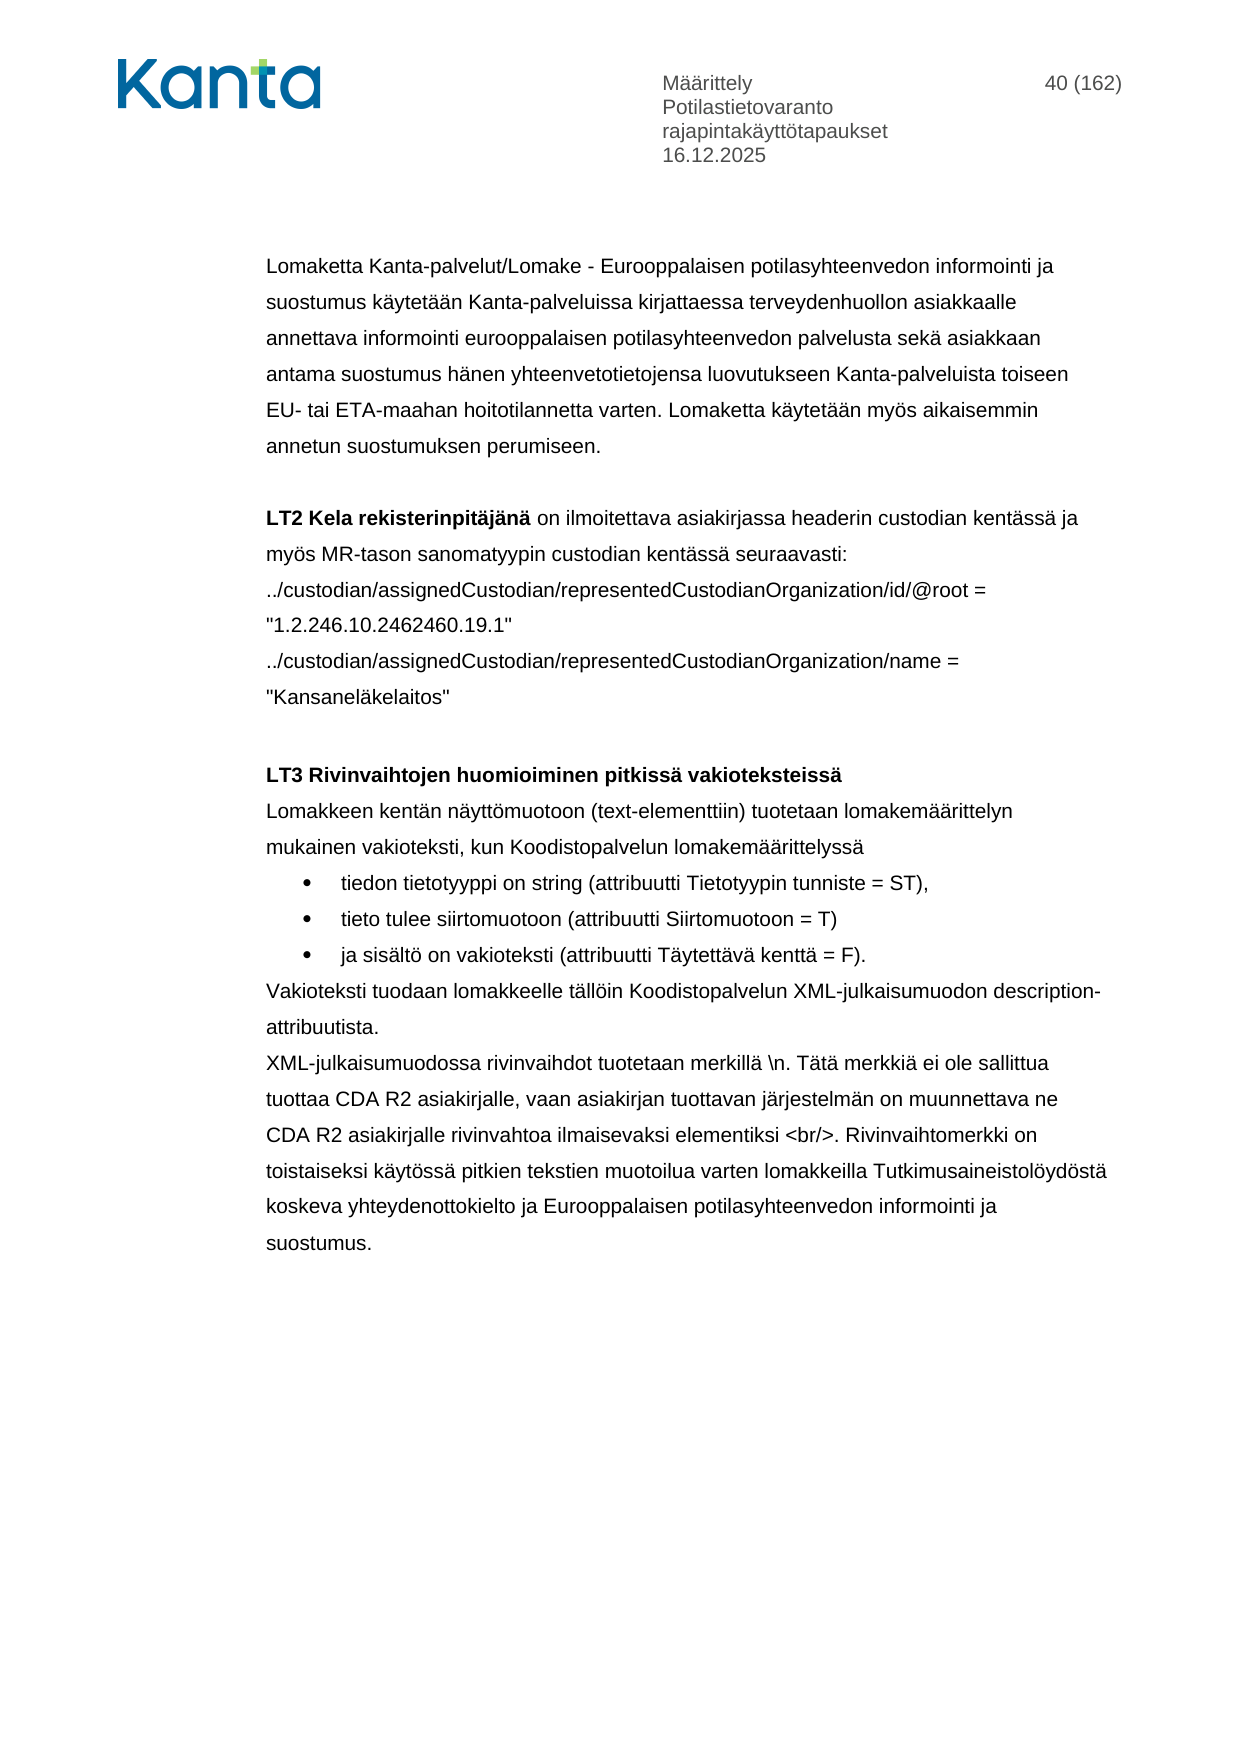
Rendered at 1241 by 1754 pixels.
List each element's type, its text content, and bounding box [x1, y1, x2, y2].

text Vakioteksti tuodaan lomakkeelle tällöin Koodistopalvelun XML-julkaisumuodon description-attribuutista. XML-julkaisumuodossa rivinvaihdot tuotetaan merkillä \n. Tätä merkkiä ei ole sallittua tuottaa CDA R2 asiakirjalle, vaan asiakirjan tuottavan järjestelmän on muunnettava ne CDA R2 asiakirjalle rivinvahtoa ilmaisevaksi elementiksi <br/>. Rivinvaihtomerkki on toistaiseksi käytössä pitkien tekstien muotoilua varten lomakkeilla Tutkimusaineistolöydöstä koskeva yhteydenottokielto ja Eurooppalaisen potilasyhteenvedon informointi ja suostumus. [266, 979, 1107, 1254]
text LT3 Rivinvaihtojen huomioiminen pitkissä vakioteksteissä [266, 763, 1107, 787]
picture [118, 59, 321, 109]
text Lomaketta Kanta-palvelut/Lomake - Eurooppalaisen potilasyhteenvedon informointi ja suostumus käytetään Kanta-palveluissa kirjattaessa terveydenhuollon asiakkaalle annettava informointi eurooppalaisen potilasyhteenvedon palvelusta sekä asiakkaan antama suostumus hänen yhteenvetotietojensa luovutukseen Kanta-palveluista toiseen EU- tai ETA-maahan hoitotilannetta varten. Lomaketta käytetään myös aikaisemmin annetun suostumuksen perumiseen. [266, 254, 1107, 458]
list tieto tulee siirtomuotoon (attribuutti Siirtomuotoon = T) [303, 907, 1107, 931]
text ../custodian/assignedCustodian/representedCustodianOrganization/name = "Kansaneläkelaitos" [266, 649, 1107, 709]
list tiedon tietotyyppi on string (attribuutti Tietotyypin tunniste = ST), [303, 871, 1107, 895]
text Lomakkeen kentän näyttömuotoon (text-elementtiin) tuotetaan lomakemäärittelyn mukainen vakioteksti, kun Koodistopalvelun lomakemäärittelyssä [266, 799, 1107, 859]
text LT2 Kela rekisterinpitäjänä on ilmoitettava asiakirjassa headerin custodian kentässä ja myös MR-tason sanomatyypin custodian kentässä seuraavasti: [266, 506, 1107, 565]
list ja sisältö on vakioteksti (attribuutti Täytettävä kenttä = F). [303, 943, 1107, 967]
text ../custodian/assignedCustodian/representedCustodianOrganization/id/@root = "1.2.246.10.2462460.19.1" [266, 577, 1107, 637]
